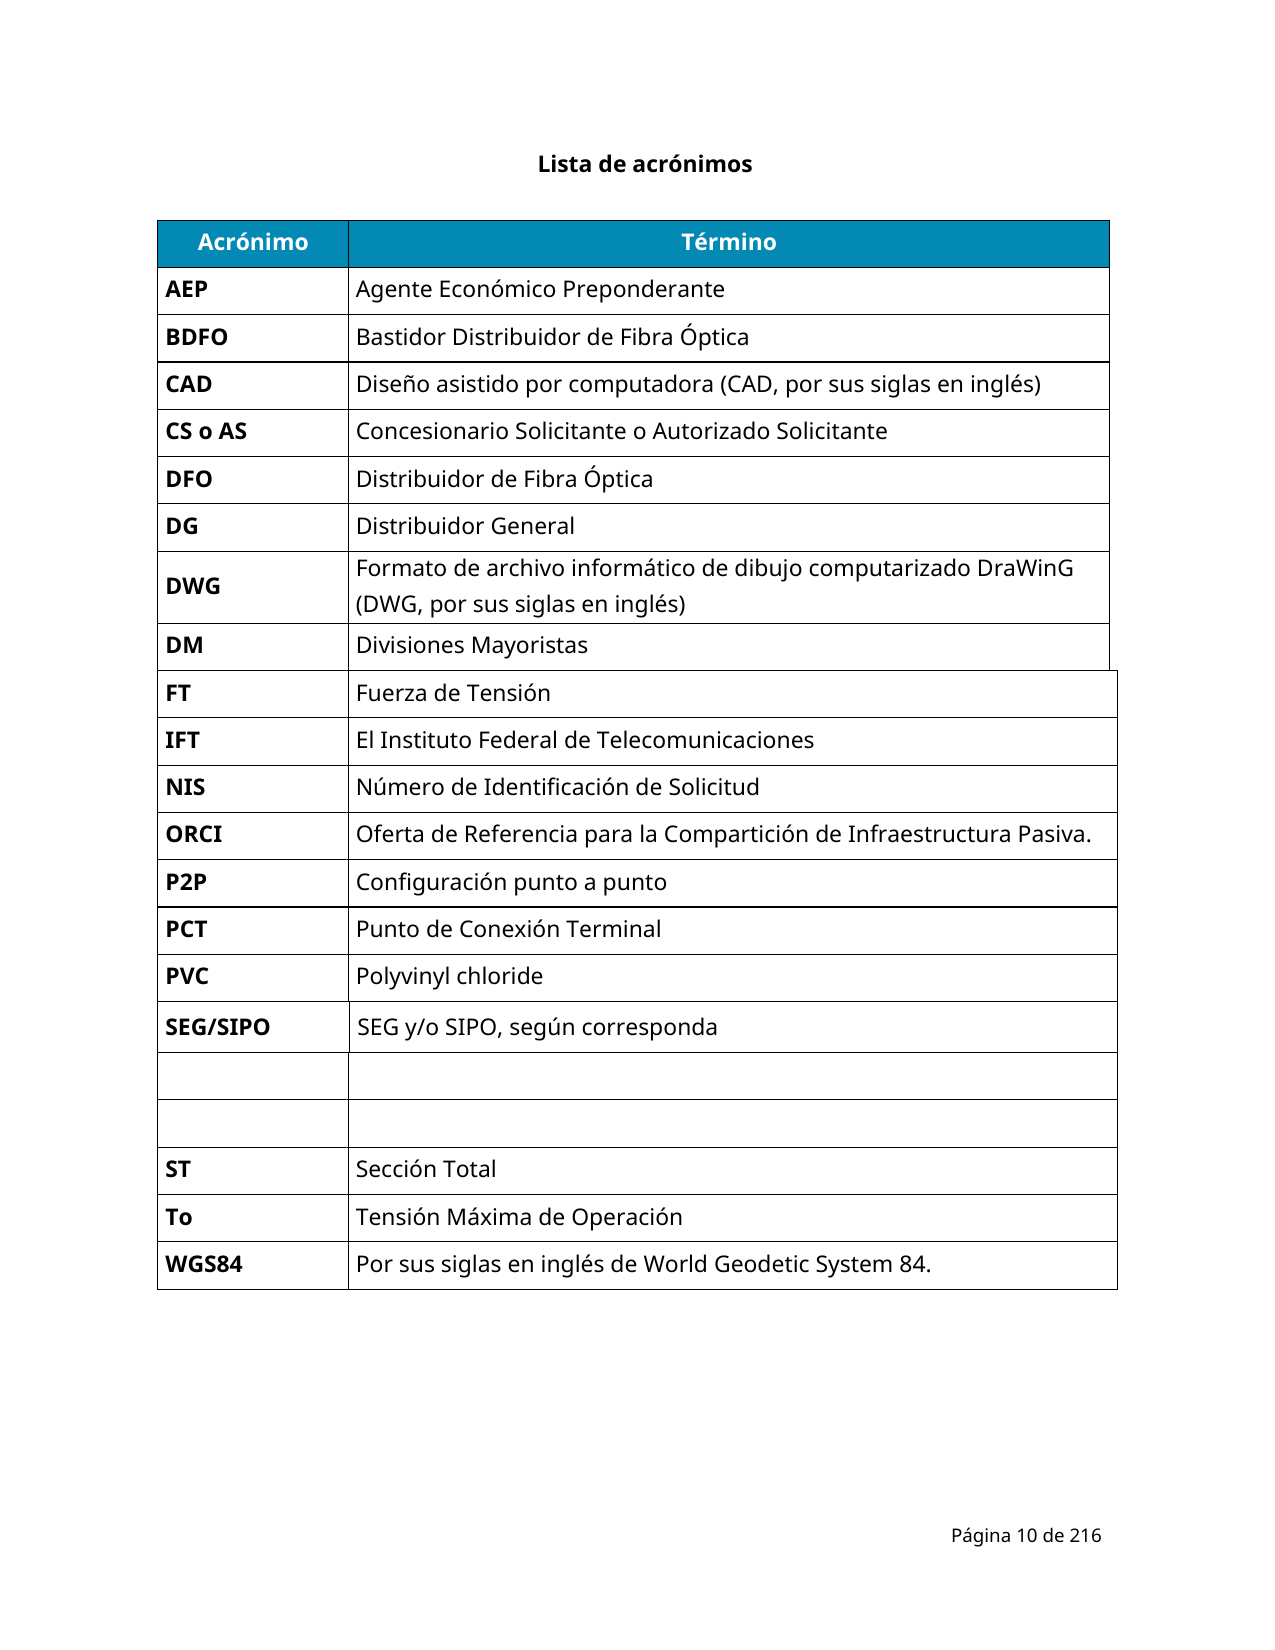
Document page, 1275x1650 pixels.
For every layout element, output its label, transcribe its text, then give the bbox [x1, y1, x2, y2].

table_cell [349, 1100, 1117, 1147]
table_cell Distribuidor General [349, 504, 1109, 551]
table_cell Configuración punto a punto [349, 860, 1117, 906]
table_cell To [158, 1195, 348, 1241]
table_cell CAD [158, 363, 348, 409]
table_cell Bastidor Distribuidor de Fibra Óptica [349, 315, 1109, 361]
table_cell Distribuidor de Fibra Óptica [349, 457, 1109, 503]
table_cell Diseño asistido por computadora (CAD, por sus siglas en inglés) [349, 363, 1109, 409]
table_cell ST [158, 1148, 348, 1194]
table_cell [349, 1053, 1117, 1099]
table_header Término [349, 221, 1109, 267]
table_cell Sección Total [349, 1148, 1117, 1194]
table_cell DG [158, 504, 348, 551]
table_cell SEG/SIPO [158, 1002, 349, 1052]
table_cell Por sus siglas en inglés de World Geodetic System 84. [349, 1242, 1117, 1288]
table_cell Polyvinyl chloride [349, 955, 1117, 1001]
table_cell NIS [158, 766, 348, 812]
table_cell DWG [158, 552, 348, 623]
table_cell Punto de Conexión Terminal [349, 908, 1117, 954]
table_cell ORCI [158, 813, 348, 859]
table_cell CS o AS [158, 410, 348, 456]
table_cell Oferta de Referencia para la Compartición de Infraestructura Pasiva. [349, 813, 1117, 859]
table_cell Agente Económico Preponderante [349, 268, 1109, 314]
table_cell PVC [158, 955, 348, 1001]
table_cell Tensión Máxima de Operación [349, 1195, 1117, 1241]
table_cell AEP [158, 268, 348, 314]
table_cell Fuerza de Tensión [349, 671, 1117, 717]
table_cell BDFO [158, 315, 348, 361]
table_cell PCT [158, 908, 348, 954]
table_cell DFO [158, 457, 348, 503]
table_cell Número de Identificación de Solicitud [349, 766, 1117, 812]
table_cell Formato de archivo informático de dibujo computarizado DraWinG (DWG, por sus siglas en inglés) [349, 552, 1109, 623]
table_cell P2P [158, 860, 348, 906]
table_cell Divisiones Mayoristas [349, 624, 1109, 670]
table_cell WGS84 [158, 1242, 348, 1288]
table_cell Concesionario Solicitante o Autorizado Solicitante [349, 410, 1109, 456]
table_cell [158, 1053, 348, 1099]
text Lista de acrónimos [162, 148, 1127, 179]
table_cell SEG y/o SIPO, según corresponda [350, 1002, 1117, 1052]
table_cell FT [158, 671, 348, 717]
table_cell [158, 1100, 348, 1147]
table_cell DM [158, 624, 348, 670]
table_cell El Instituto Federal de Telecomunicaciones [349, 718, 1117, 764]
table_header Acrónimo [158, 221, 348, 267]
table_cell IFT [158, 718, 348, 764]
